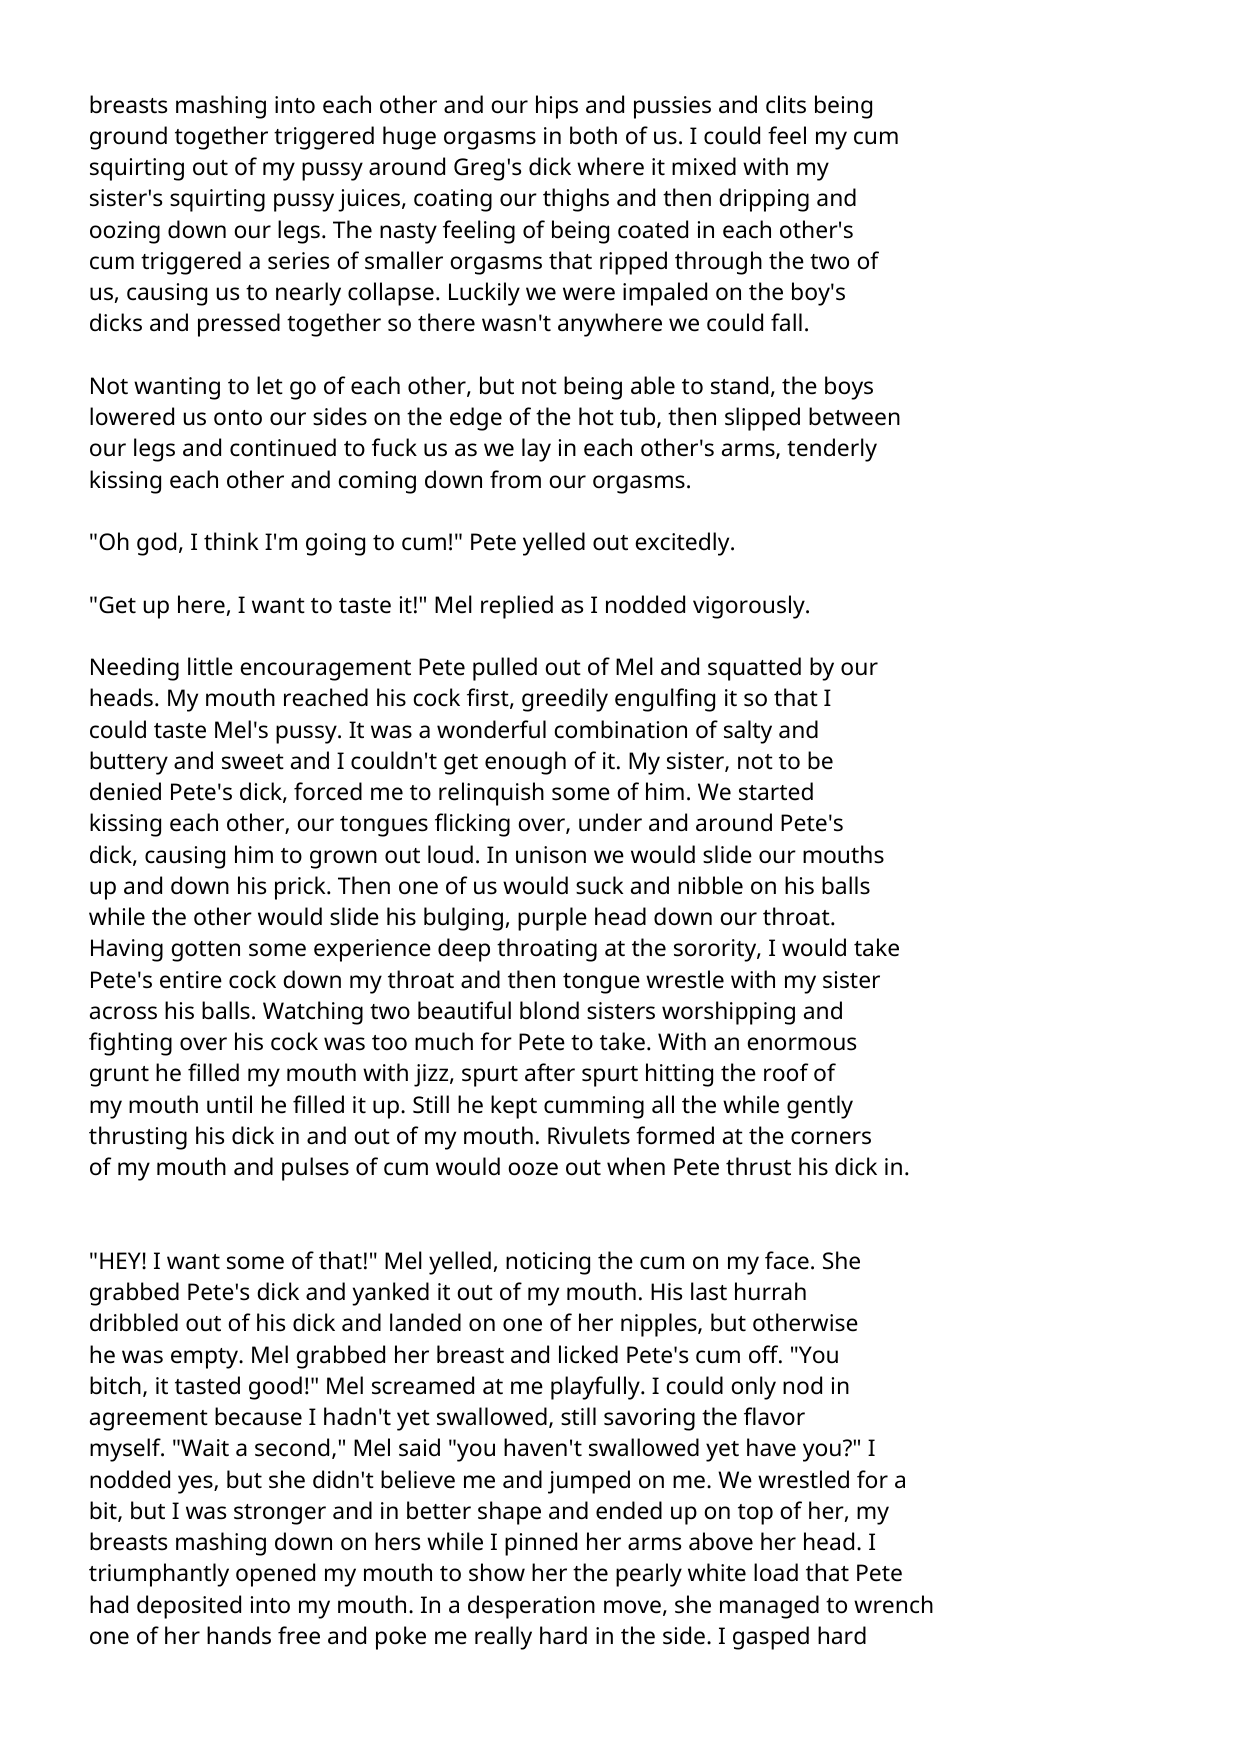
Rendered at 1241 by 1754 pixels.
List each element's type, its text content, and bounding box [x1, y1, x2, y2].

text "HEY! I want some of that!" Mel yelled, noticing the cum on my face. She [89, 1245, 1152, 1276]
text "Oh god, I think I'm going to cum!" Pete yelled out excitedly. [89, 526, 1152, 557]
text nodded yes, but she didn't believe me and jumped on me. We wrestled for a [89, 1464, 1152, 1495]
text thrusting his dick in and out of my mouth. Rivulets formed at the corners [89, 1120, 1152, 1151]
text Needing little encouragement Pete pulled out of Mel and squatted by our [89, 651, 1152, 682]
text Pete's entire cock down my throat and then tongue wrestle with my sister [89, 964, 1152, 995]
text fighting over his cock was too much for Pete to take. With an enormous [89, 1026, 1152, 1057]
text bitch, it tasted good!" Mel screamed at me playfully. I could only nod in [89, 1370, 1152, 1401]
text kissing each other, our tongues flicking over, under and around Pete's [89, 807, 1152, 839]
text Not wanting to let go of each other, but not being able to stand, the boys [89, 370, 1152, 401]
text across his balls. Watching two beautiful blond sisters worshipping and [89, 995, 1152, 1026]
text one of her hands free and poke me really hard in the side. I gasped hard [89, 1620, 1152, 1651]
text triumphantly opened my mouth to show her the pearly white load that Pete [89, 1557, 1152, 1589]
text heads. My mouth reached his cock first, greedily engulfing it so that I [89, 682, 1152, 714]
text myself. "Wait a second," Mel said "you haven't swallowed yet have you?" I [89, 1432, 1152, 1464]
text dicks and pressed together so there wasn't anywhere we could fall. [89, 307, 1152, 339]
text grunt he filled my mouth with jizz, spurt after spurt hitting the roof of [89, 1057, 1152, 1089]
text breasts mashing down on hers while I pinned her arms above her head. I [89, 1526, 1152, 1557]
text he was empty. Mel grabbed her breast and licked Pete's cum off. "You [89, 1339, 1152, 1370]
text lowered us onto our sides on the edge of the hot tub, then slipped between [89, 401, 1152, 432]
text agreement because I hadn't yet swallowed, still savoring the flavor [89, 1401, 1152, 1432]
text had deposited into my mouth. In a desperation move, she managed to wrench [89, 1589, 1152, 1620]
text up and down his prick. Then one of us would suck and nibble on his balls [89, 870, 1152, 901]
text squirting out of my pussy around Greg's dick where it mixed with my [89, 151, 1152, 182]
text oozing down our legs. The nasty feeling of being coated in each other's [89, 214, 1152, 245]
text sister's squirting pussy juices, coating our thighs and then dripping and [89, 182, 1152, 214]
text while the other would slide his bulging, purple head down our throat. [89, 901, 1152, 932]
text dick, causing him to grown out loud. In unison we would slide our mouths [89, 839, 1152, 870]
text Having gotten some experience deep throating at the sorority, I would take [89, 932, 1152, 964]
text our legs and continued to fuck us as we lay in each other's arms, tenderly [89, 432, 1152, 464]
text of my mouth and pulses of cum would ooze out when Pete thrust his dick in. [89, 1151, 1152, 1182]
text grabbed Pete's dick and yanked it out of my mouth. His last hurrah [89, 1276, 1152, 1307]
text us, causing us to nearly collapse. Luckily we were impaled on the boy's [89, 276, 1152, 307]
text denied Pete's dick, forced me to relinquish some of him. We started [89, 776, 1152, 807]
text breasts mashing into each other and our hips and pussies and clits being [89, 89, 1152, 120]
text "Get up here, I want to taste it!" Mel replied as I nodded vigorously. [89, 589, 1152, 620]
text ground together triggered huge orgasms in both of us. I could feel my cum [89, 120, 1152, 151]
text bit, but I was stronger and in better shape and ended up on top of her, my [89, 1495, 1152, 1526]
text cum triggered a series of smaller orgasms that ripped through the two of [89, 245, 1152, 276]
text kissing each other and coming down from our orgasms. [89, 464, 1152, 495]
text my mouth until he filled it up. Still he kept cumming all the while gently [89, 1089, 1152, 1120]
text could taste Mel's pussy. It was a wonderful combination of salty and [89, 714, 1152, 745]
text buttery and sweet and I couldn't get enough of it. My sister, not to be [89, 745, 1152, 776]
text dribbled out of his dick and landed on one of her nipples, but otherwise [89, 1307, 1152, 1339]
